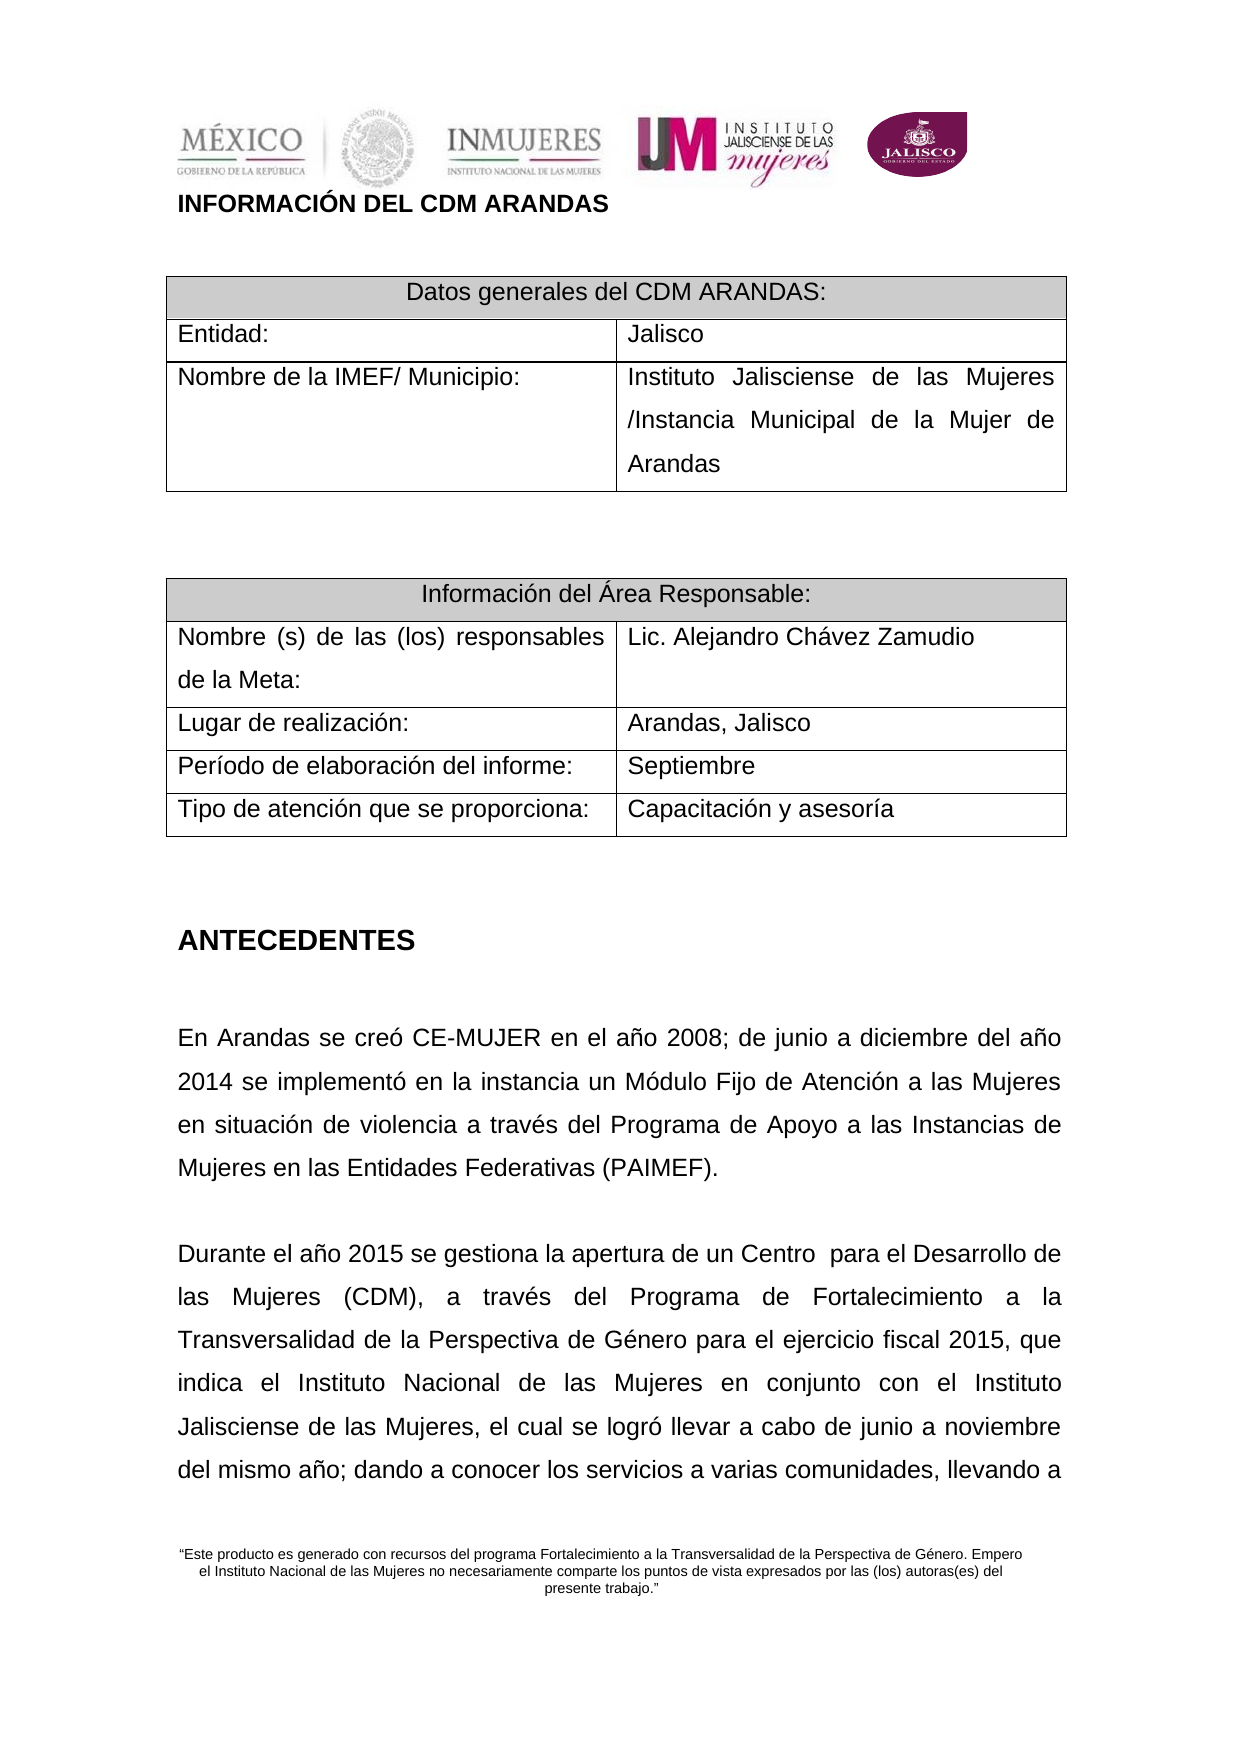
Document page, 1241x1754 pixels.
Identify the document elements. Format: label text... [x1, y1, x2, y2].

table_cell Capacitación y asesoría [617, 794, 1066, 836]
text ANTECEDENTES [177, 923, 1063, 956]
table_cell Lic. Alejandro Chávez Zamudio [617, 622, 1066, 707]
table_cell Período de elaboración del informe: [167, 751, 616, 793]
table_cell Entidad: [167, 320, 616, 361]
table_cell Jalisco [617, 320, 1066, 361]
table_header Información del Área Responsable: [167, 579, 1066, 621]
picture [177, 101, 842, 190]
table_cell Lugar de realización: [167, 708, 616, 750]
table_cell Instituto Jalisciense de las Mujeres /Instancia Municipal de la Mujer de Arandas [617, 363, 1066, 491]
table_header Datos generales del CDM ARANDAS: [167, 277, 1066, 318]
picture [867, 112, 968, 177]
table_cell Tipo de atención que se proporciona: [167, 794, 616, 836]
table_cell Septiembre [617, 751, 1066, 793]
table_cell Nombre (s) de las (los) responsables de la Meta: [167, 622, 616, 707]
table_cell Arandas, Jalisco [617, 708, 1066, 750]
text En Arandas se creó CE-MUJER en el año 2008; de junio a diciembre del año 2014 se implementó en la instancia un Módulo Fijo de Atención a las Mujeres en situación de violencia a través del Programa de Apoyo a las Instancias de Mujeres en las Entidades Federativas (PAIMEF). [177, 1023, 1063, 1182]
table_cell Nombre de la IMEF/ Municipio: [167, 363, 616, 491]
text INFORMACIÓN DEL CDM ARANDAS [177, 189, 1063, 218]
